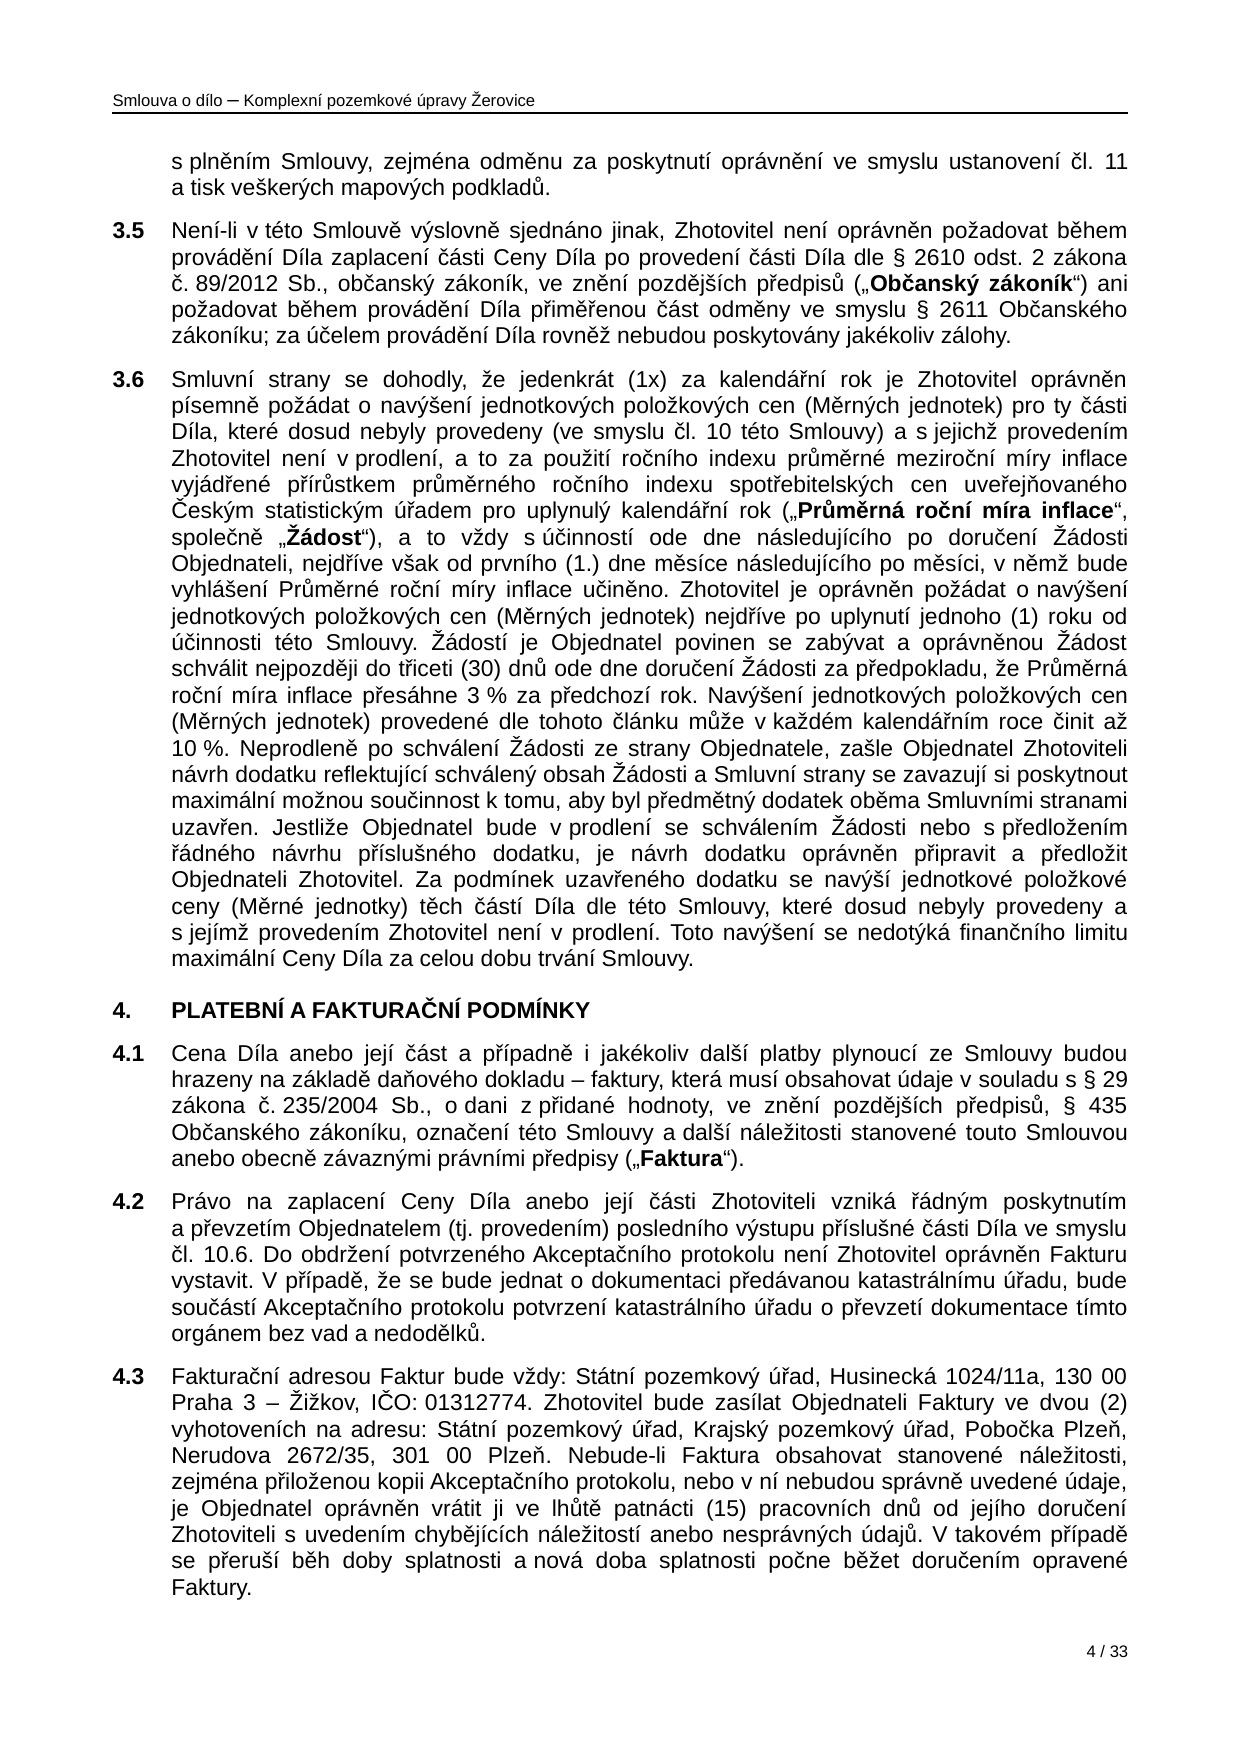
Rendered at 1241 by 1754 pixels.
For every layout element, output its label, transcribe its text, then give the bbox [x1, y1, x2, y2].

text Není-li v této Smlouvě výslovně sjednáno jinak, Zhotovitel není oprávněn požadovat během provádění Díla zaplacení části Ceny Díla po provedení části Díla dle § 2610 odst. 2 zákona č. 89/2012 Sb., občanský zákoník, ve znění pozdějších předpisů („Občanský zákoník“) ani požadovat během provádění Díla přiměřenou část odměny ve smyslu § 2611 Občanského zákoníku; za účelem provádění Díla rovněž nebudou poskytovány jakékoliv zálohy. [112, 217, 1128, 349]
text Cena Díla anebo její část a případně i jakékoliv další platby plynoucí ze Smlouvy budou hrazeny na základě daňového dokladu – faktury, která musí obsahovat údaje v souladu s § 29 zákona č. 235/2004 Sb., o dani z přidané hodnoty, ve znění pozdějších předpisů, § 435 Občanského zákoníku, označení této Smlouvy a další náležitosti stanovené touto Smlouvou anebo obecně závaznými právními předpisy („Faktura“). [112, 1040, 1128, 1171]
text Smluvní strany se dohodly, že jedenkrát (1x) za kalendářní rok je Zhotovitel oprávněn písemně požádat o navýšení jednotkových položkových cen (Měrných jednotek) pro ty části Díla, které dosud nebyly provedeny (ve smyslu čl. 10 této Smlouvy) a s jejichž provedením Zhotovitel není v prodlení, a to za použití ročního indexu průměrné meziroční míry inflace vyjádřené přírůstkem průměrného ročního indexu spotřebitelských cen uveřejňovaného Českým statistickým úřadem pro uplynulý kalendářní rok („Průměrná roční míra inflace“, společně „Žádost“), a to vždy s účinností ode dne následujícího po doručení Žádosti Objednateli, nejdříve však od prvního (1.) dne měsíce následujícího po měsíci, v němž bude vyhlášení Průměrné roční míry inflace učiněno. Zhotovitel je oprávněn požádat o navýšení jednotkových položkových cen (Měrných jednotek) nejdříve po uplynutí jednoho (1) roku od účinnosti této Smlouvy. Žádostí je Objednatel povinen se zabývat a oprávněnou Žádost schválit nejpozději do třiceti (30) dnů ode dne doručení Žádosti za předpokladu, že Průměrná roční míra inflace přesáhne 3 % za předchozí rok. Navýšení jednotkových položkových cen (Měrných jednotek) provedené dle tohoto článku může v každém kalendářním roce činit až 10 %. Neprodleně po schválení Žádosti ze strany Objednatele, zašle Objednatel Zhotoviteli návrh dodatku reflektující schválený obsah Žádosti a Smluvní strany se zavazují si poskytnout maximální možnou součinnost k tomu, aby byl předmětný dodatek oběma Smluvními stranami uzavřen. Jestliže Objednatel bude v prodlení se schválením Žádosti nebo s předložením řádného návrhu příslušného dodatku, je návrh dodatku oprávněn připravit a předložit Objednateli Zhotovitel. Za podmínek uzavřeného dodatku se navýší jednotkové položkové ceny (Měrné jednotky) těch částí Díla dle této Smlouvy, které dosud nebyly provedeny a s jejímž provedením Zhotovitel není v prodlení. Toto navýšení se nedotýká finančního limitu maximální Ceny Díla za celou dobu trvání Smlouvy. [112, 366, 1128, 972]
text Platební a fakturační podmínky [112, 997, 1128, 1023]
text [112, 148, 1128, 200]
text Právo na zaplacení Ceny Díla anebo její části Zhotoviteli vzniká řádným poskytnutím a převzetím Objednatelem (tj. provedením) posledního výstupu příslušné části Díla ve smyslu čl. 10.6. Do obdržení potvrzeného Akceptačního protokolu není Zhotovitel oprávněn Fakturu vystavit. V případě, že se bude jednat o dokumentaci předávanou katastrálnímu úřadu, bude součástí Akceptačního protokolu potvrzení katastrálního úřadu o převzetí dokumentace tímto orgánem bez vad a nedodělků. [112, 1188, 1128, 1346]
text Fakturační adresou Faktur bude vždy: Státní pozemkový úřad, Husinecká 1024/11a, 130 00 Praha 3 – Žižkov, IČO: 01312774. Zhotovitel bude zasílat Objednateli Faktury ve dvou (2) vyhotoveních na adresu: Státní pozemkový úřad, Krajský pozemkový úřad, Pobočka Plzeň, Nerudova 2672/35, 301 00 Plzeň. Nebude-li Faktura obsahovat stanovené náležitosti, zejména přiloženou kopii Akceptačního protokolu, nebo v ní nebudou správně uvedené údaje, je Objednatel oprávněn vrátit ji ve lhůtě patnácti (15) pracovních dnů od jejího doručení Zhotoviteli s uvedením chybějících náležitostí anebo nesprávných údajů. V takovém případě se přeruší běh doby splatnosti a nová doba splatnosti počne běžet doručením opravené Faktury. [112, 1363, 1128, 1600]
